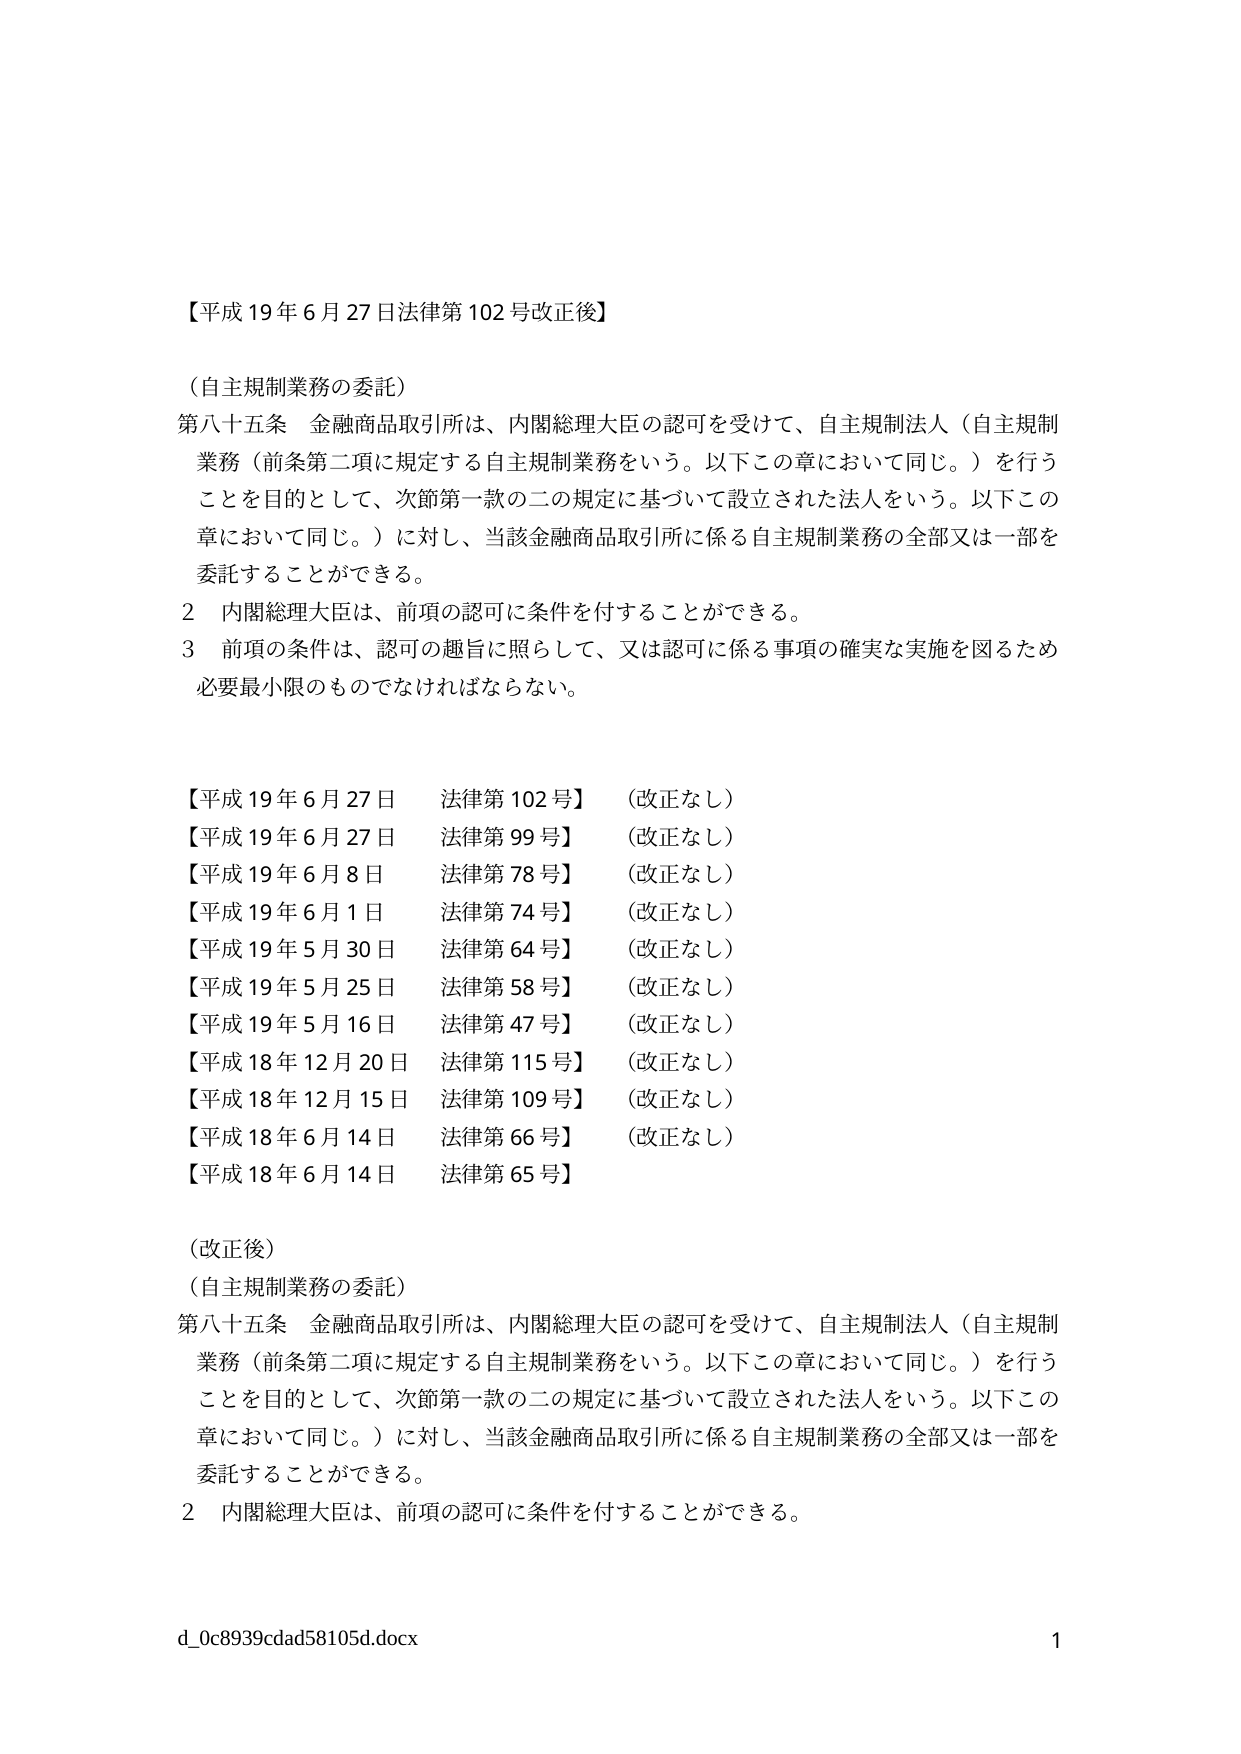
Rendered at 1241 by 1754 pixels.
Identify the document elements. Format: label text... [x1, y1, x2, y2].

text 【平成18年6月14日 法律第66号】 （改正なし） [177, 1117, 1063, 1154]
text 第八十五条 金融商品取引所は、内閣総理大臣の認可を受けて、自主規制法人（自主規制業務（前条第二項に規定する自主規制業務をいう。以下この章において同じ。）を行うことを目的として、次節第一款の二の規定に基づいて設立された法人をいう。以下この章において同じ。）に対し、当該金融商品取引所に係る自主規制業務の全部又は一部を委託することができる。 [177, 404, 1063, 592]
text ２ 内閣総理大臣は、前項の認可に条件を付することができる。 [177, 1492, 1063, 1529]
text 【平成18年12月15日 法律第109号】 （改正なし） [177, 1079, 1063, 1117]
text （改正後） [177, 1229, 1063, 1267]
text （自主規制業務の委託） [177, 1267, 1063, 1304]
text 【平成19年6月1日 法律第74号】 （改正なし） [177, 892, 1063, 929]
text 【平成19年6月27日 法律第102号】 （改正なし） [177, 779, 1063, 817]
text 【平成18年6月14日 法律第65号】 [177, 1154, 1063, 1192]
text 【平成19年5月16日 法律第47号】 （改正なし） [177, 1004, 1063, 1042]
text （自主規制業務の委託） [177, 367, 1063, 404]
text 【平成19年6月27日法律第102号改正後】 [177, 292, 1063, 329]
text 【平成19年5月30日 法律第64号】 （改正なし） [177, 929, 1063, 967]
text 【平成18年12月20日 法律第115号】 （改正なし） [177, 1042, 1063, 1079]
text 【平成19年6月27日 法律第99号】 （改正なし） [177, 817, 1063, 854]
text 【平成19年5月25日 法律第58号】 （改正なし） [177, 967, 1063, 1004]
text ３ 前項の条件は、認可の趣旨に照らして、又は認可に係る事項の確実な実施を図るため必要最小限のものでなければならない。 [177, 629, 1063, 704]
text 【平成19年6月8日 法律第78号】 （改正なし） [177, 854, 1063, 892]
text ２ 内閣総理大臣は、前項の認可に条件を付することができる。 [177, 592, 1063, 629]
text 第八十五条 金融商品取引所は、内閣総理大臣の認可を受けて、自主規制法人（自主規制業務（前条第二項に規定する自主規制業務をいう。以下この章において同じ。）を行うことを目的として、次節第一款の二の規定に基づいて設立された法人をいう。以下この章において同じ。）に対し、当該金融商品取引所に係る自主規制業務の全部又は一部を委託することができる。 [177, 1304, 1063, 1492]
